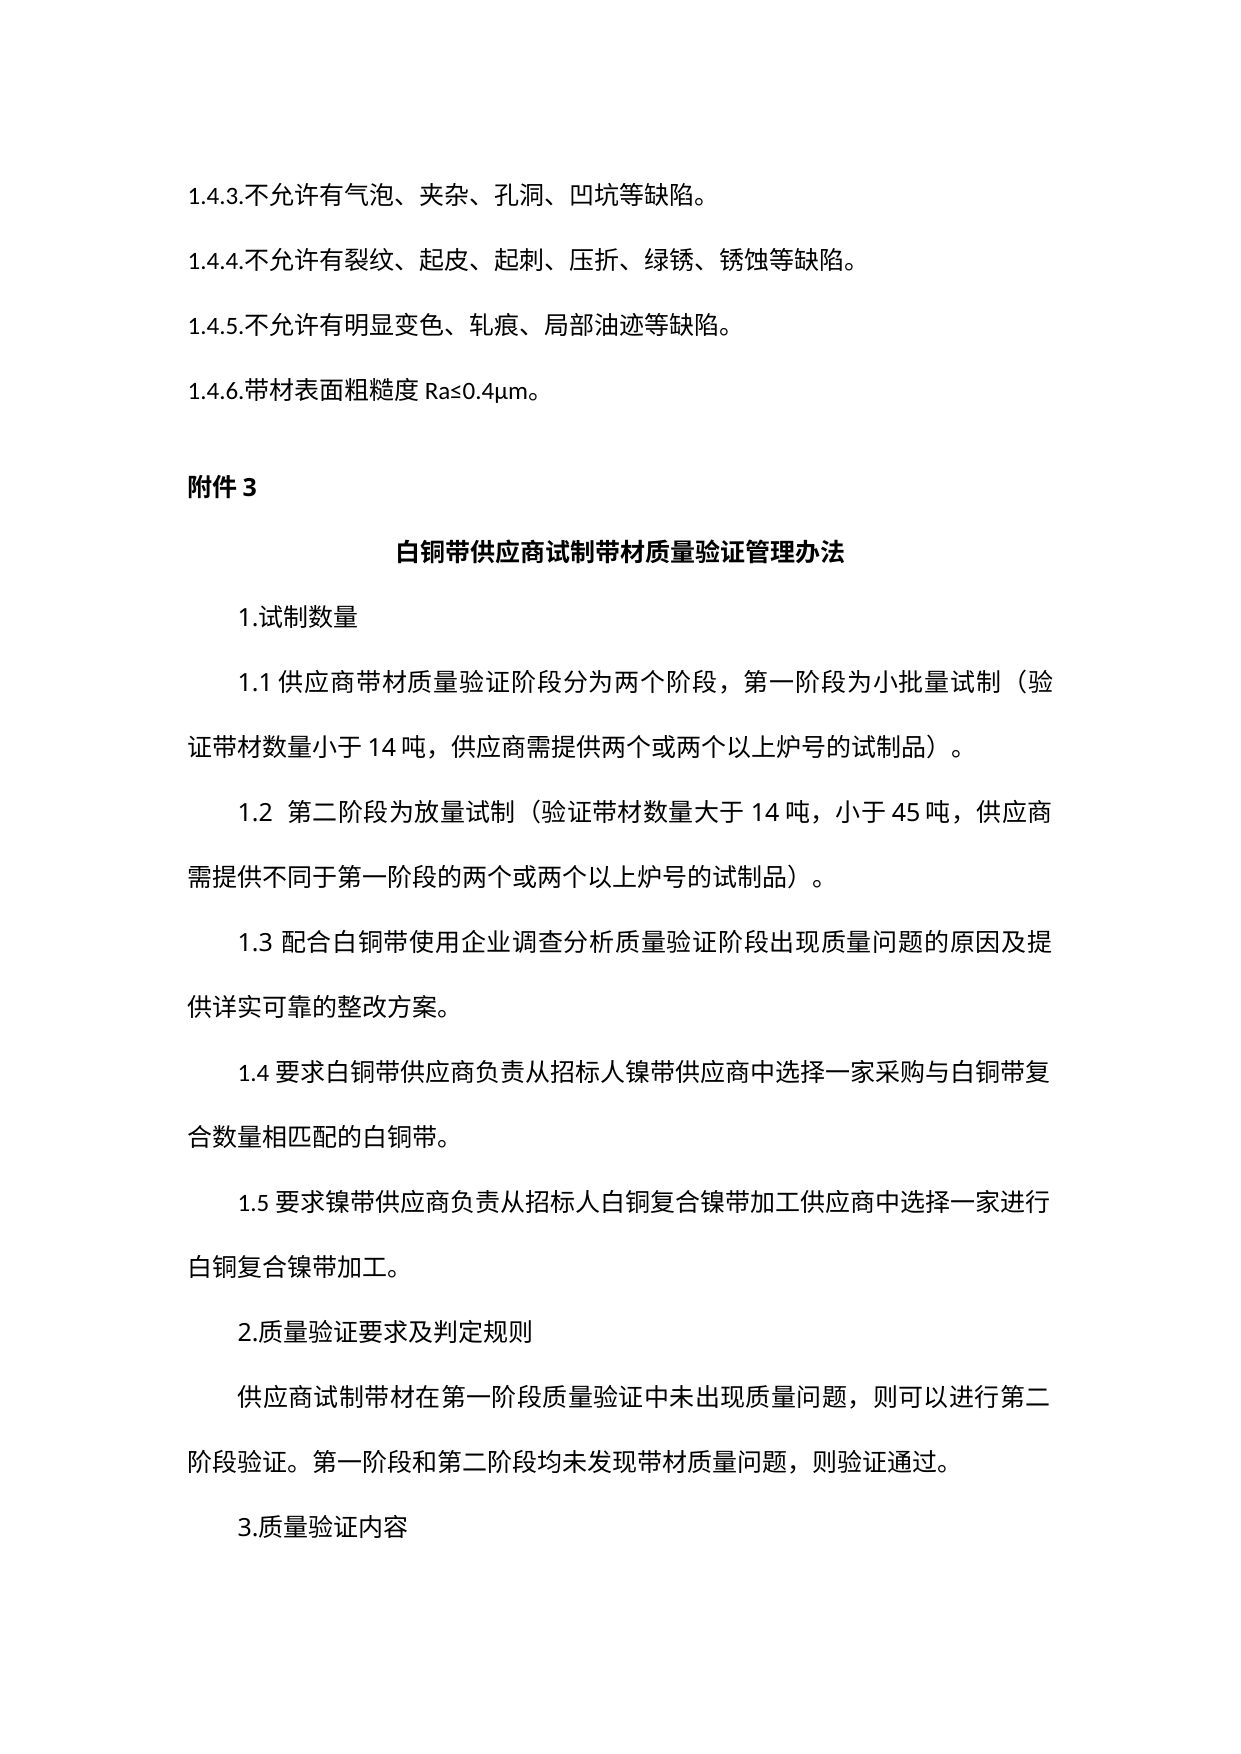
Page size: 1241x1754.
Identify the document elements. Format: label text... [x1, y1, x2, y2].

text 白铜带供应商试制带材质量验证管理办法 [187, 519, 1053, 584]
text 1.2 第二阶段为放量试制（验证带材数量大于14吨，小于45吨，供应商需提供不同于第一阶段的两个或两个以上炉号的试制品）。 [187, 779, 1053, 909]
text 2.质量验证要求及判定规则 [187, 1299, 1053, 1364]
text 附件3 [187, 454, 1053, 519]
text 1.5 要求镍带供应商负责从招标人白铜复合镍带加工供应商中选择一家进行白铜复合镍带加工。 [187, 1169, 1053, 1299]
text 供应商试制带材在第一阶段质量验证中未出现质量问题，则可以进行第二阶段验证。第一阶段和第二阶段均未发现带材质量问题，则验证通过。 [187, 1364, 1053, 1494]
text 1.4 要求白铜带供应商负责从招标人镍带供应商中选择一家采购与白铜带复合数量相匹配的白铜带。 [187, 1039, 1053, 1169]
text 1.试制数量 [187, 584, 1053, 649]
text 1.3 配合白铜带使用企业调查分析质量验证阶段出现质量问题的原因及提供详实可靠的整改方案。 [187, 909, 1053, 1039]
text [187, 162, 1053, 422]
text 3.质量验证内容 [187, 1494, 1053, 1559]
text 1.1供应商带材质量验证阶段分为两个阶段，第一阶段为小批量试制（验证带材数量小于14吨，供应商需提供两个或两个以上炉号的试制品）。 [187, 649, 1053, 779]
